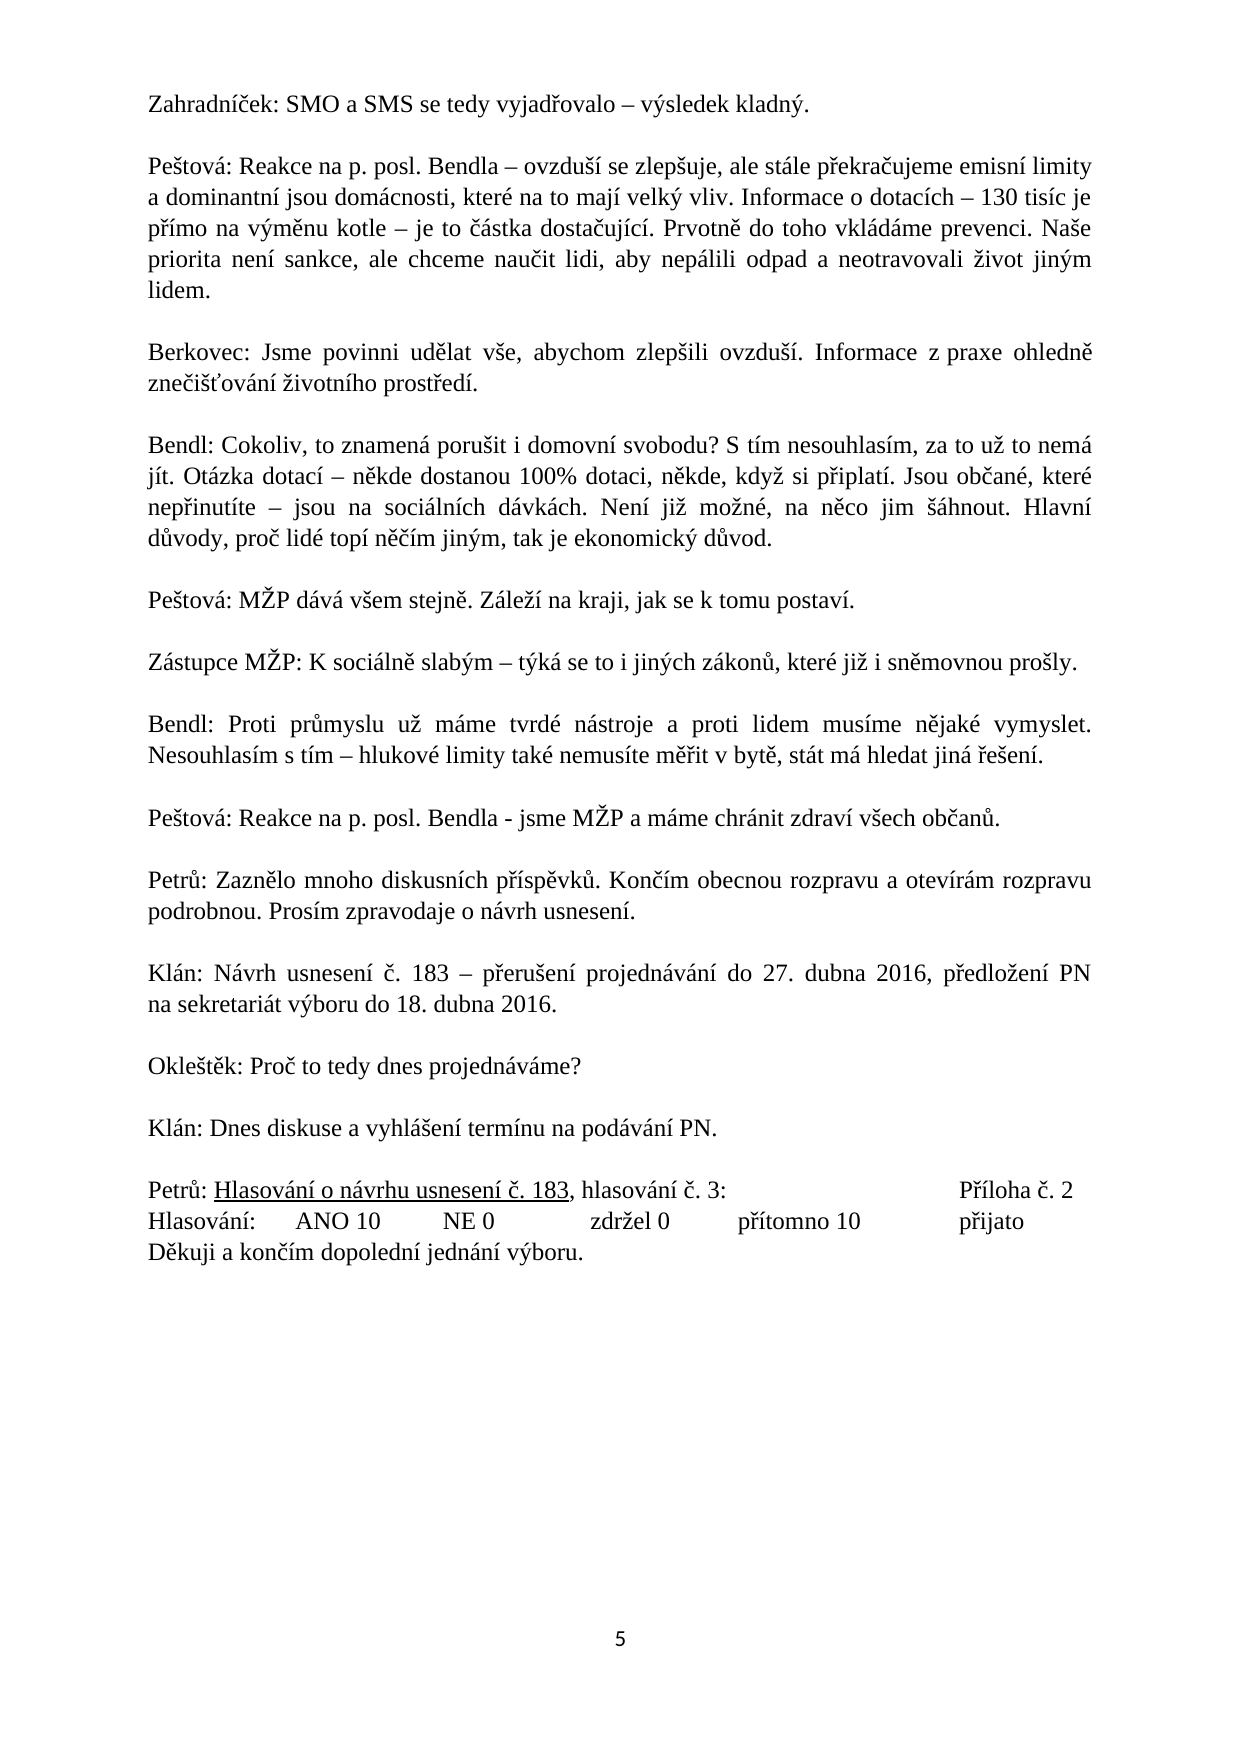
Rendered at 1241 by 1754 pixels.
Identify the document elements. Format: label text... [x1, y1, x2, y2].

text Peštová: Reakce na p. posl. Bendla - jsme MŽP a máme chránit zdraví všech občanů. [148, 803, 1093, 831]
text Bendl: Cokoliv, to znamená porušit i domovní svobodu? S tím nesouhlasím, za to už to nemá jít. Otázka dotací – někde dostanou 100% dotaci, někde, když si připlatí. Jsou občané, které nepřinutíte – jsou na sociálních dávkách. Není již možné, na něco jim šáhnout. Hlavní důvody, proč lidé topí něčím jiným, tak je ekonomický důvod. [148, 430, 1093, 552]
text Petrů: Hlasování o návrhu usnesení č. 183, hlasování č. 3: Příloha č. 2 [148, 1175, 1093, 1204]
text Peštová: MŽP dává všem stejně. Záleží na kraji, jak se k tomu postaví. [148, 585, 1093, 614]
text Berkovec: Jsme povinni udělat vše, abychom zlepšili ovzduší. Informace z praxe ohledně znečišťování životního prostředí. [148, 337, 1093, 397]
text Děkuji a končím dopolední jednání výboru. [148, 1237, 1093, 1266]
text Peštová: Reakce na p. posl. Bendla – ovzduší se zlepšuje, ale stále překračujeme emisní limity a dominantní jsou domácnosti, které na to mají velký vliv. Informace o dotacích – 130 tisíc je přímo na výměnu kotle – je to částka dostačující. Prvotně do toho vkládáme prevenci. Naše priorita není sankce, ale chceme naučit lidi, aby nepálili odpad a neotravovali život jiným lidem. [148, 151, 1093, 304]
text Bendl: Proti průmyslu už máme tvrdé nástroje a proti lidem musíme nějaké vymyslet. Nesouhlasím s tím – hlukové limity také nemusíte měřit v bytě, stát má hledat jiná řešení. [148, 709, 1093, 769]
text Petrů: Zaznělo mnoho diskusních příspěvků. Končím obecnou rozpravu a otevírám rozpravu podrobnou. Prosím zpravodaje o návrh usnesení. [148, 865, 1093, 924]
text Klán: Návrh usnesení č. 183 – přerušení projednávání do 27. dubna 2016, předložení PN na sekretariát výboru do 18. dubna 2016. [148, 958, 1093, 1018]
text Okleštěk: Proč to tedy dnes projednáváme? [148, 1051, 1093, 1080]
text Zahradníček: SMO a SMS se tedy vyjadřovalo – výsledek kladný. [148, 89, 1093, 117]
text Klán: Dnes diskuse a vyhlášení termínu na podávání PN. [148, 1113, 1093, 1142]
text Zástupce MŽP: K sociálně slabým – týká se to i jiných zákonů, které již i sněmovnou prošly. [148, 647, 1093, 676]
text Hlasování: ANO 10 NE 0 zdržel 0 přítomno 10 přijato [148, 1206, 1093, 1235]
